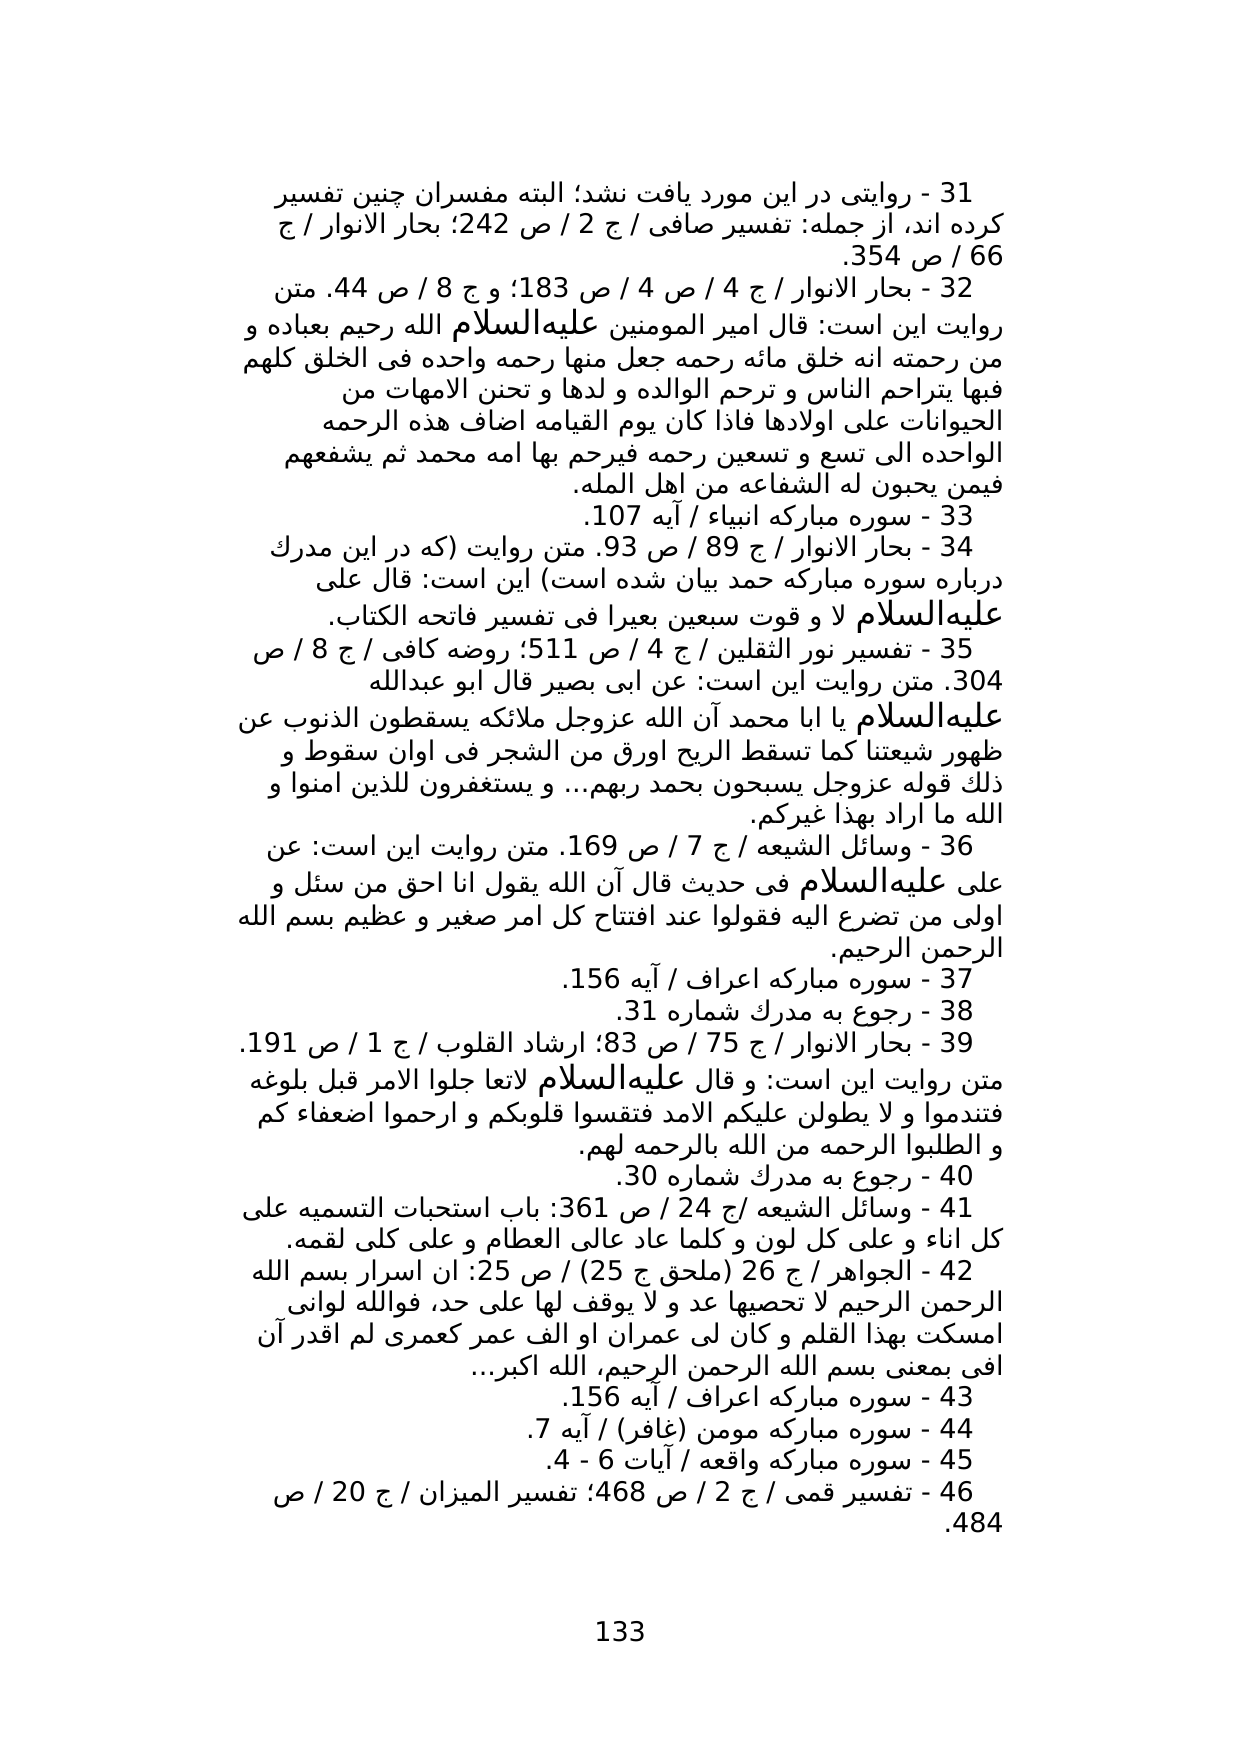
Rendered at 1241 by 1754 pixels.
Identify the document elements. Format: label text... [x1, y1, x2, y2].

text 36 - وسائل الشيعه / ج 7 / ص 169. متن روايت اين است: عن على عليه‌السلام فى حديث قال آن الله يقول انا احق من سئل و اولى من تضرع اليه فقولوا عند افتتاح كل امر صغير و عظيم بسم الله الرحمن الرحيم. [236, 830, 1004, 964]
text 43 - سوره مباركه اعراف / آيه 156. [236, 1381, 1004, 1413]
text 37 - سوره مباركه اعراف / آيه 156. [236, 964, 1004, 995]
text 34 - بحار الانوار / ج 89 / ص 93. متن روايت (كه در اين مدرك درباره سوره مباركه حمد بيان شده است) اين است: قال على عليه‌السلام لا و قوت سبعين بعيرا فى تفسير فاتحه الكتاب. [236, 532, 1004, 634]
text 33 - سوره مباركه انبياء / آيه 107. [236, 500, 1004, 532]
text 42 - الجواهر / ج 26 (ملحق ج 25) / ص 25: ان اسرار بسم الله الرحمن الرحيم لا تحصيها عد و لا يوقف لها على حد، فوالله لوانى امسكت بهذا القلم و كان لى عمران او الف عمر كعمرى لم اقدر آن افى بمعنى بسم الله الرحمن الرحيم، الله اكبر... [236, 1255, 1004, 1381]
text 44 - سوره مباركه مومن (غافر) / آيه 7. [236, 1413, 1004, 1444]
text 32 - بحار الانوار / ج 4 / ص 4 / ص 183؛ و ج 8 / ص 44. متن روايت اين است: قال امير المومنين عليه‌السلام الله رحيم بعباده و من رحمته انه خلق مائه رحمه جعل منها رحمه واحده فى الخلق كلهم فبها يتراحم الناس و ترحم الوالده و لدها و تحنن الامهات من الحيوانات على اولادها فاذا كان يوم القيامه اضاف هذه الرحمه الواحده الى تسع و تسعين رحمه فيرحم بها امه محمد ثم يشفعهم فيمن يحبون له الشفاعه من اهل المله. [236, 272, 1004, 500]
text 35 - تفسير نور الثقلين / ج 4 / ص 511؛ روضه كافى / ج 8 / ص 304. متن روايت اين است: عن ابى بصير قال ابو عبدالله عليه‌السلام يا ابا محمد آن الله عزوجل ملائكه يسقطون الذنوب عن ظهور شيعتنا كما تسقط الريح اورق من الشجر فى اوان سقوط و ذلك قوله عزوجل يسبحون بحمد ربهم... و يستغفرون للذين امنوا و الله ما اراد بهذا غيركم. [236, 634, 1004, 830]
text 45 - سوره مباركه واقعه / آيات 6 - 4. [236, 1444, 1004, 1476]
text 40 - رجوع به مدرك شماره 30. [236, 1161, 1004, 1192]
text 31 - روايتى در اين مورد يافت نشد؛ البته مفسران چنين تفسير كرده اند، از جمله: تفسير صافى / ج 2 / ص 242؛ بحار الانوار / ج 66 / ص 354. [236, 177, 1004, 272]
text 38 - رجوع به مدرك شماره 31. [236, 995, 1004, 1027]
text 39 - بحار الانوار / ج 75 / ص 83؛ ارشاد القلوب / ج 1 / ص 191. متن روايت اين است: و قال عليه‌السلام لاتعا جلوا الامر قبل بلوغه فتندموا و لا يطولن عليكم الامد فتقسوا قلوبكم و ارحموا اضعفاء كم و الطلبوا الرحمه من الله بالرحمه لهم. [236, 1027, 1004, 1161]
text 41 - وسائل الشيعه /ج 24 / ص 361: باب استحبات التسميه على كل اناء و على كل لون و كلما عاد عالى العطام و على كلى لقمه. [236, 1192, 1004, 1255]
text 46 - تفسير قمى / ج 2 / ص 468؛ تفسير الميزان / ج 20 / ص 484. [236, 1476, 1004, 1539]
